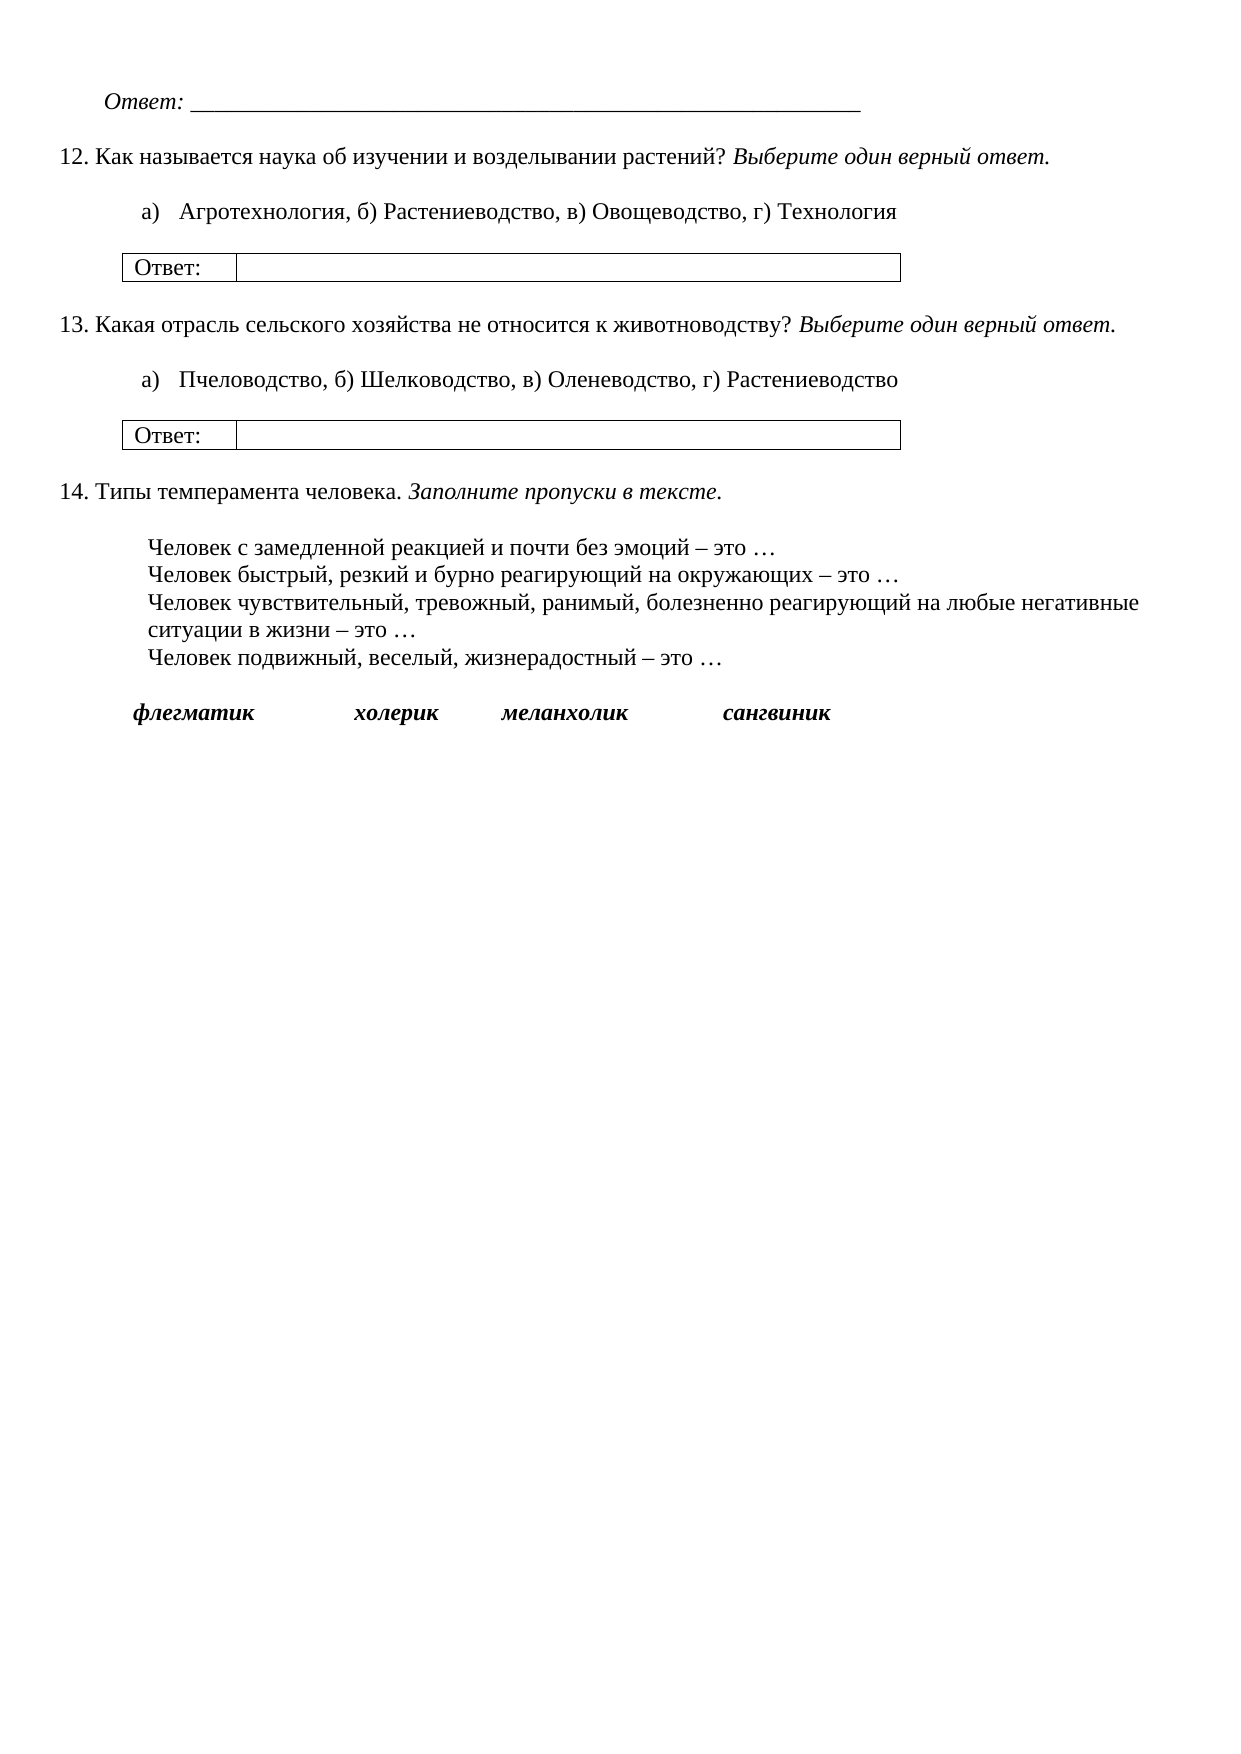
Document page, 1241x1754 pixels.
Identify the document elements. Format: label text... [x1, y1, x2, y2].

text Человек с замедленной реакцией и почти без эмоций – это … [148, 533, 1152, 560]
table_header [237, 254, 900, 281]
text 13. Какая отрасль сельского хозяйства не относится к животноводству? Выберите один верный ответ. [59, 310, 1152, 337]
table_header Ответ: [123, 421, 236, 449]
text 12. Как называется наука об изучении и возделывании растений? Выберите один верный ответ. [59, 142, 1152, 169]
text Человек чувствительный, тревожный, ранимый, болезненно реагирующий на любые негативные ситуации в жизни – это … [148, 588, 1152, 643]
text флегматик холерик меланхолик сангвиник [59, 698, 1152, 726]
text Человек подвижный, веселый, жизнерадостный – это … [148, 643, 1152, 671]
list Пчеловодство, б) Шелководство, в) Оленеводство, г) Растениеводство [141, 365, 1152, 392]
list Агротехнология, б) Растениеводство, в) Овощеводство, г) Технология [141, 197, 1152, 225]
table_header [237, 421, 900, 449]
text Ответ: ________________________________________________________ [59, 87, 1152, 114]
text Человек быстрый, резкий и бурно реагирующий на окружающих – это … [148, 560, 1152, 588]
table_header Ответ: [123, 254, 236, 281]
text 14. Типы темперамента человека. Заполните пропуски в тексте. [59, 477, 1152, 505]
